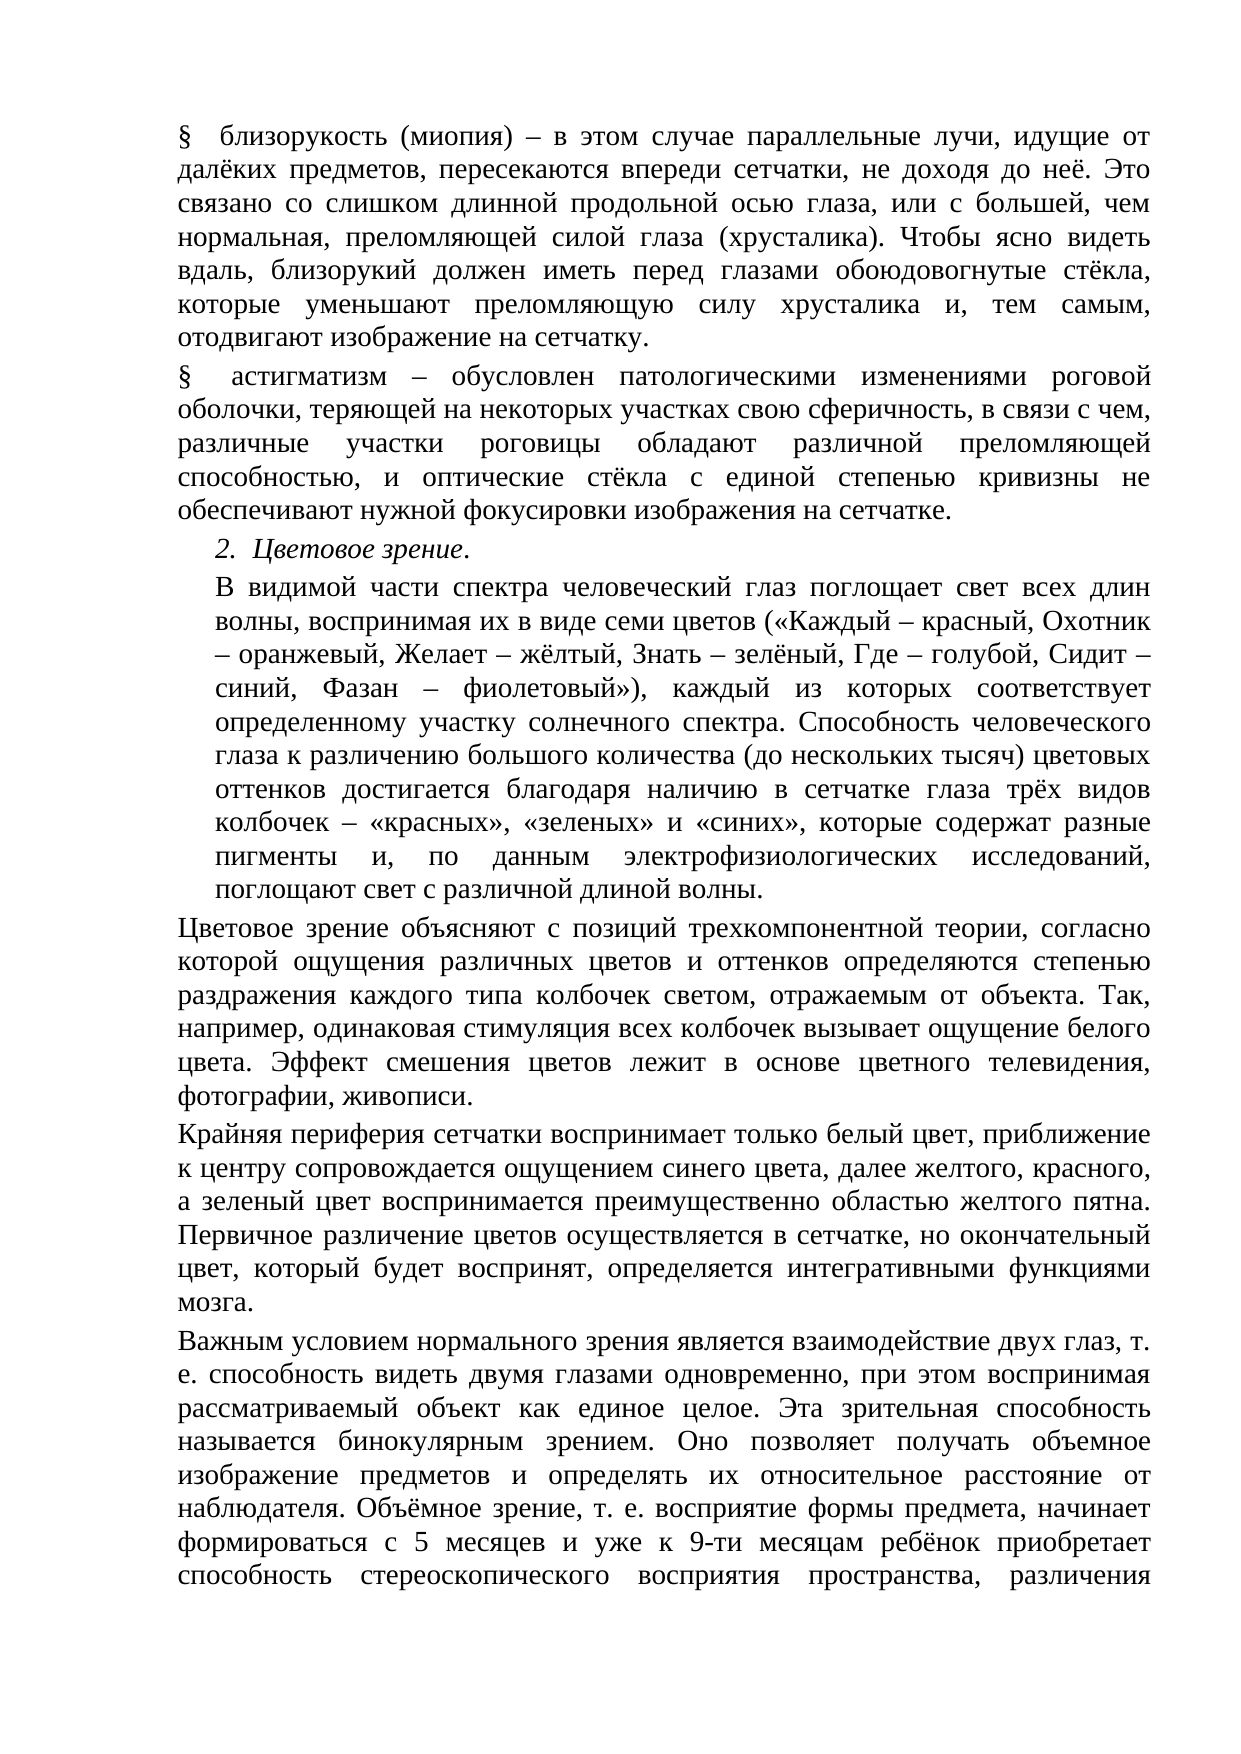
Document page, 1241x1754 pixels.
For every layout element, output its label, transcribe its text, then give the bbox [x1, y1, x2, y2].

list Цветовое зрение. [215, 531, 1152, 564]
text § близорукость (миопия) – в этом случае параллельные лучи, идущие от далёких предметов, пересекаются впереди сетчатки, не доходя до неё. Это связано со слишком длинной продольной осью глаза, или с большей, чем нормальная, преломляющей силой глаза (хрусталика). Чтобы ясно видеть вдаль, близорукий должен иметь перед глазами обоюдовогнутые стёкла, которые уменьшают преломляющую силу хрусталика и, тем самым, отодвигают изображение на сетчатку. [177, 118, 1152, 353]
text Цветовое зрение объясняют с позиций трехкомпонентной теории, согласно которой ощущения различных цветов и оттенков определяются степенью раздражения каждого типа колбочек светом, отражаемым от объекта. Так, например, одинаковая стимуляция всех колбочек вызывает ощущение белого цвета. Эффект смешения цветов лежит в основе цветного телевидения, фотографии, живописи. [177, 910, 1152, 1111]
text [177, 1323, 1152, 1591]
text Крайняя периферия сетчатки воспринимает только белый цвет, приближение к центру сопровождается ощущением синего цвета, далее желтого, красного, а зеленый цвет воспринимается преимущественно областью желтого пятна. Первичное различение цветов осуществляется в сетчатке, но окончательный цвет, который будет воспринят, определяется интегративными функциями мозга. [177, 1116, 1152, 1318]
text § астигматизм – обусловлен патологическими изменениями роговой оболочки, теряющей на некоторых участках свою сферичность, в связи с чем, различные участки роговицы обладают различной преломляющей способностью, и оптические стёкла с единой степенью кривизны не обеспечивают нужной фокусировки изображения на сетчатке. [177, 358, 1152, 526]
text В видимой части спектра человеческий глаз поглощает свет всех длин волны, воспринимая их в виде семи цветов («Каждый – красный, Охотник – оранжевый, Желает – жёлтый, Знать – зелёный, Где – голубой, Сидит – синий, Фазан – фиолетовый»), каждый из которых соответствует определенному участку солнечного спектра. Способность человеческого глаза к различению большого количества (до нескольких тысяч) цветовых оттенков достигается благодаря наличию в сетчатке глаза трёх видов колбочек – «красных», «зеленых» и «синих», которые содержат разные пигменты и, по данным электрофизиологических исследований, поглощают свет с различной длиной волны. [215, 569, 1152, 905]
